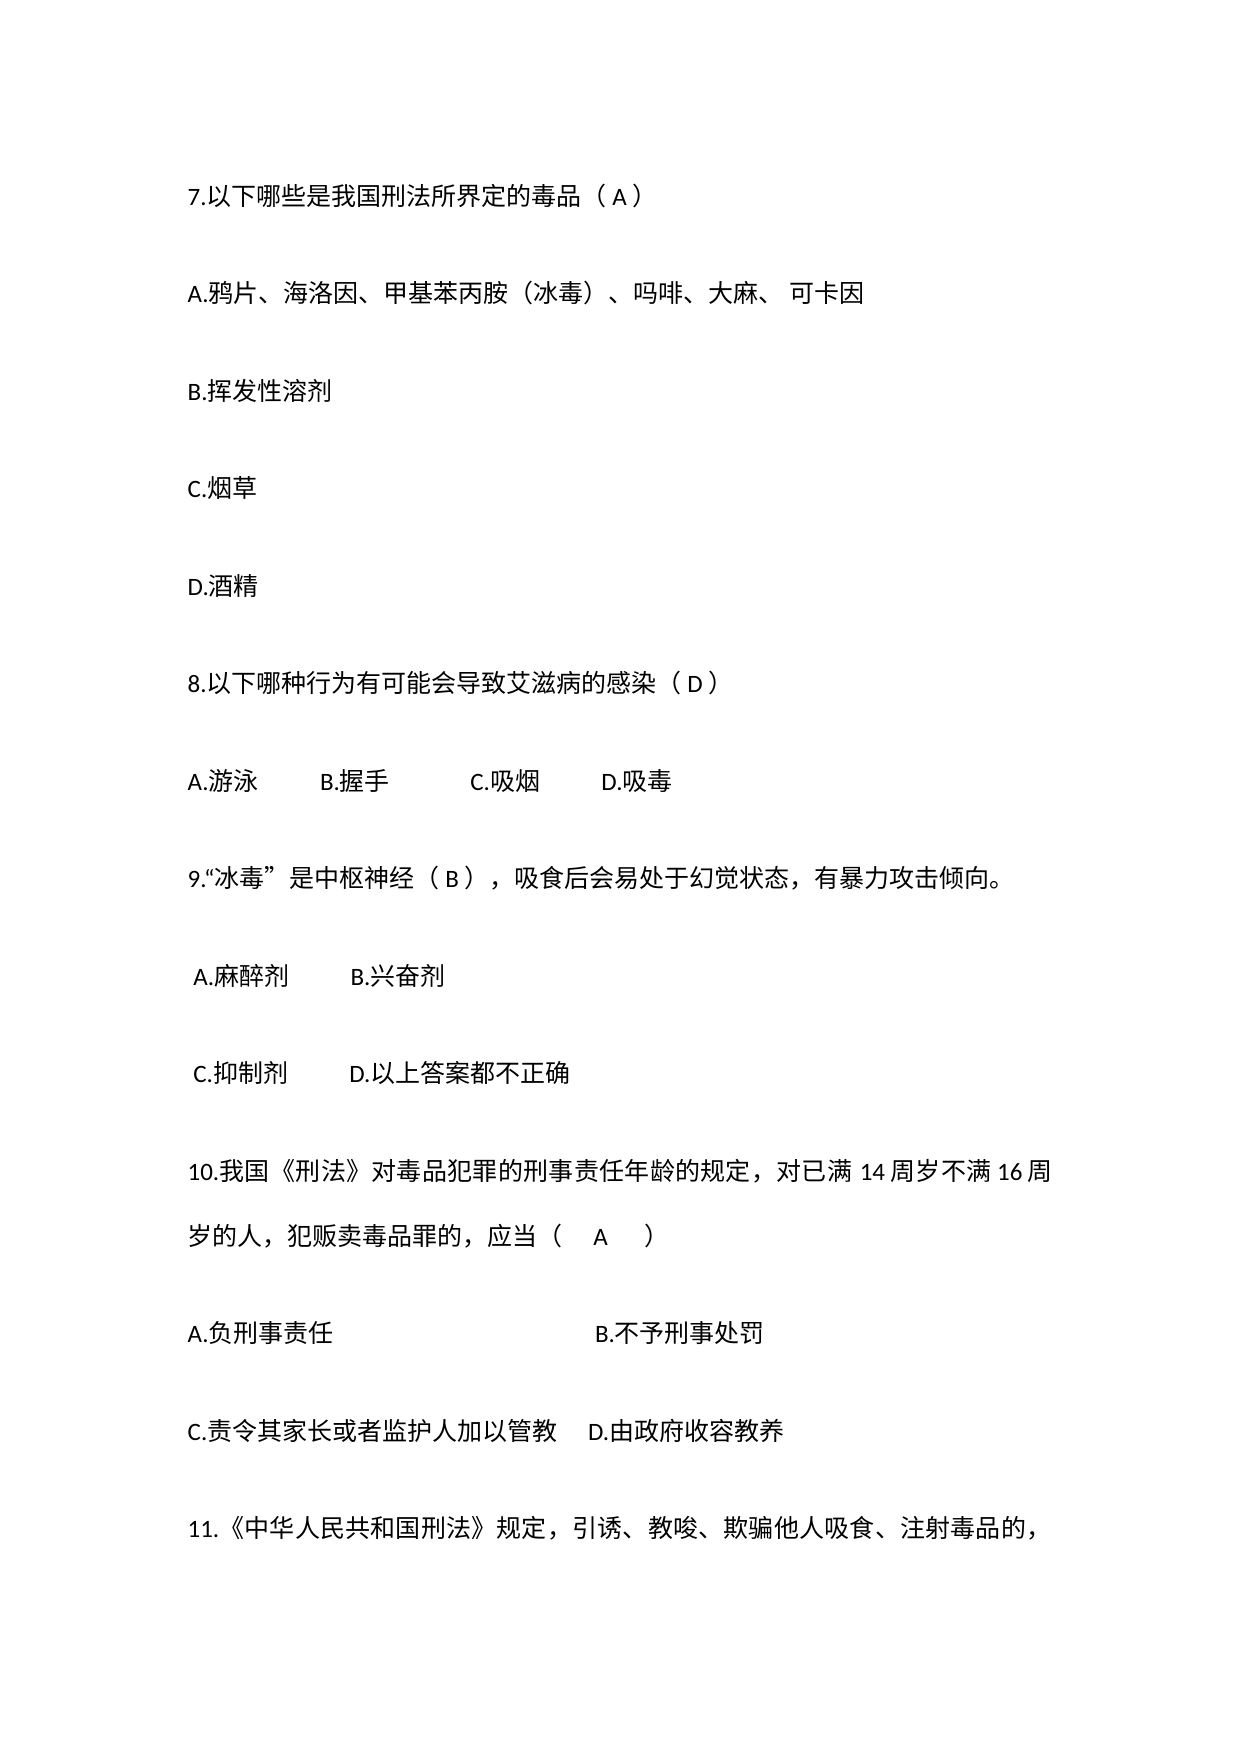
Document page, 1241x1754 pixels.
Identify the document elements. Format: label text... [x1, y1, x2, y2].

text A.游泳 B.握手 C.吸烟 D.吸毒 [187, 747, 1053, 812]
text 7.以下哪些是我国刑法所界定的毒品（ A ） [187, 162, 1053, 227]
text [187, 1494, 1053, 1559]
text C.责令其家长或者监护人加以管教 D.由政府收容教养 [187, 1397, 1053, 1462]
text A.麻醉剂 B.兴奋剂 [187, 942, 1053, 1007]
text D.酒精 [187, 552, 1053, 617]
text 10.我国《刑法》对毒品犯罪的刑事责任年龄的规定，对已满14周岁不满16周岁的人，犯贩卖毒品罪的，应当（ A ） [187, 1137, 1053, 1267]
text A.负刑事责任 B.不予刑事处罚 [187, 1299, 1053, 1364]
text B.挥发性溶剂 [187, 357, 1053, 422]
text A.鸦片、海洛因、甲基苯丙胺（冰毒）、吗啡、大麻、 可卡因 [187, 259, 1053, 324]
text 9.“冰毒”是中枢神经（ B ），吸食后会易处于幻觉状态，有暴力攻击倾向。 [187, 844, 1053, 909]
text 8.以下哪种行为有可能会导致艾滋病的感染（ D ） [187, 649, 1053, 714]
text C.抑制剂 D.以上答案都不正确 [187, 1039, 1053, 1104]
text C.烟草 [187, 454, 1053, 519]
